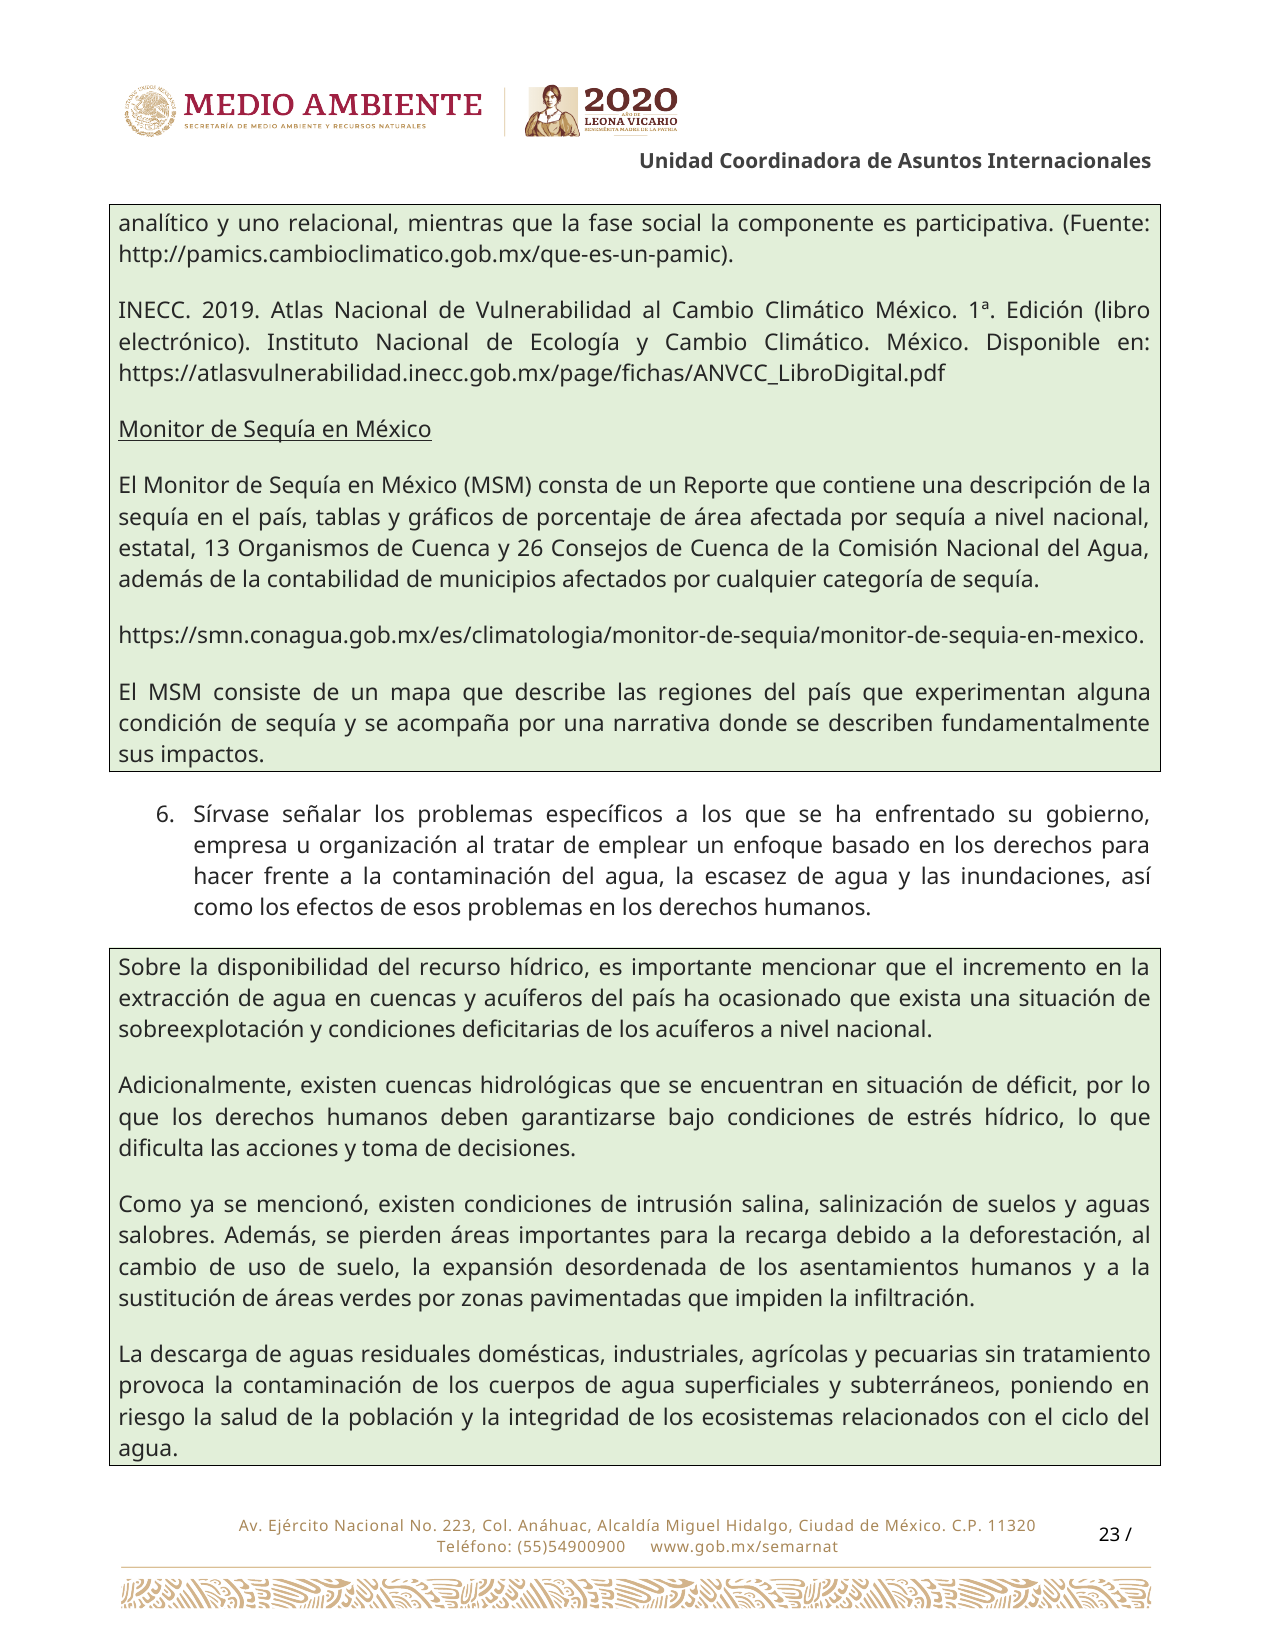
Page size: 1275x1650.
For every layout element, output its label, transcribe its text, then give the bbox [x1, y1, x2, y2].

list Sírvase señalar los problemas específicos a los que se ha enfrentado su gobierno, empresa u organización al tratar de emplear un enfoque basado en los derechos para hacer frente a la contaminación del agua, la escasez de agua y las inundaciones, así como los efectos de esos problemas en los derechos humanos. [156, 797, 1152, 922]
picture [3, 1552, 1269, 1617]
picture [118, 78, 686, 145]
text Como ya se mencionó, existen condiciones de intrusión salina, salinización de suelos y aguas salobres. Además, se pierden áreas importantes para la recarga debido a la deforestación, al cambio de uso de suelo, la expansión desordenada de los asentamientos humanos y a la sustitución de áreas verdes por zonas pavimentadas que impiden la infiltración. [110, 1185, 1160, 1313]
text El Monitor de Sequía en México (MSM) consta de un Reporte que contiene una descripción de la sequía en el país, tablas y gráficos de porcentaje de área afectada por sequía a nivel nacional, estatal, 13 Organismos de Cuenca y 26 Consejos de Cuenca de la Comisión Nacional del Agua, además de la contabilidad de municipios afectados por cualquier categoría de sequía. [110, 466, 1160, 594]
text https://smn.conagua.gob.mx/es/climatologia/monitor-de-sequia/monitor-de-sequia-en-mexico. [110, 616, 1160, 651]
text Monitor de Sequía en México [110, 410, 1160, 444]
text Adicionalmente, existen cuencas hidrológicas que se encuentran en situación de déficit, por lo que los derechos humanos deben garantizarse bajo condiciones de estrés hídrico, lo que dificulta las acciones y toma de decisiones. [110, 1066, 1160, 1163]
text Sobre la disponibilidad del recurso hídrico, es importante mencionar que el incremento en la extracción de agua en cuencas y acuíferos del país ha ocasionado que exista una situación de sobreexplotación y condiciones deficitarias de los acuíferos a nivel nacional. [110, 949, 1160, 1044]
text La descarga de aguas residuales domésticas, industriales, agrícolas y pecuarias sin tratamiento provoca la contaminación de los cuerpos de agua superficiales y subterráneos, poniendo en riesgo la salud de la población y la integridad de los ecosistemas relacionados con el ciclo del agua. [110, 1335, 1160, 1465]
text INECC. 2019. Atlas Nacional de Vulnerabilidad al Cambio Climático México. 1ª. Edición (libro electrónico). Instituto Nacional de Ecología y Cambio Climático. México. Disponible en: https://atlasvulnerabilidad.inecc.gob.mx/page/fichas/ANVCC_LibroDigital.pdf [110, 291, 1160, 388]
text El MSM consiste de un mapa que describe las regiones del país que experimentan alguna condición de sequía y se acompaña por una narrativa donde se describen fundamentalmente sus impactos. [110, 672, 1160, 771]
